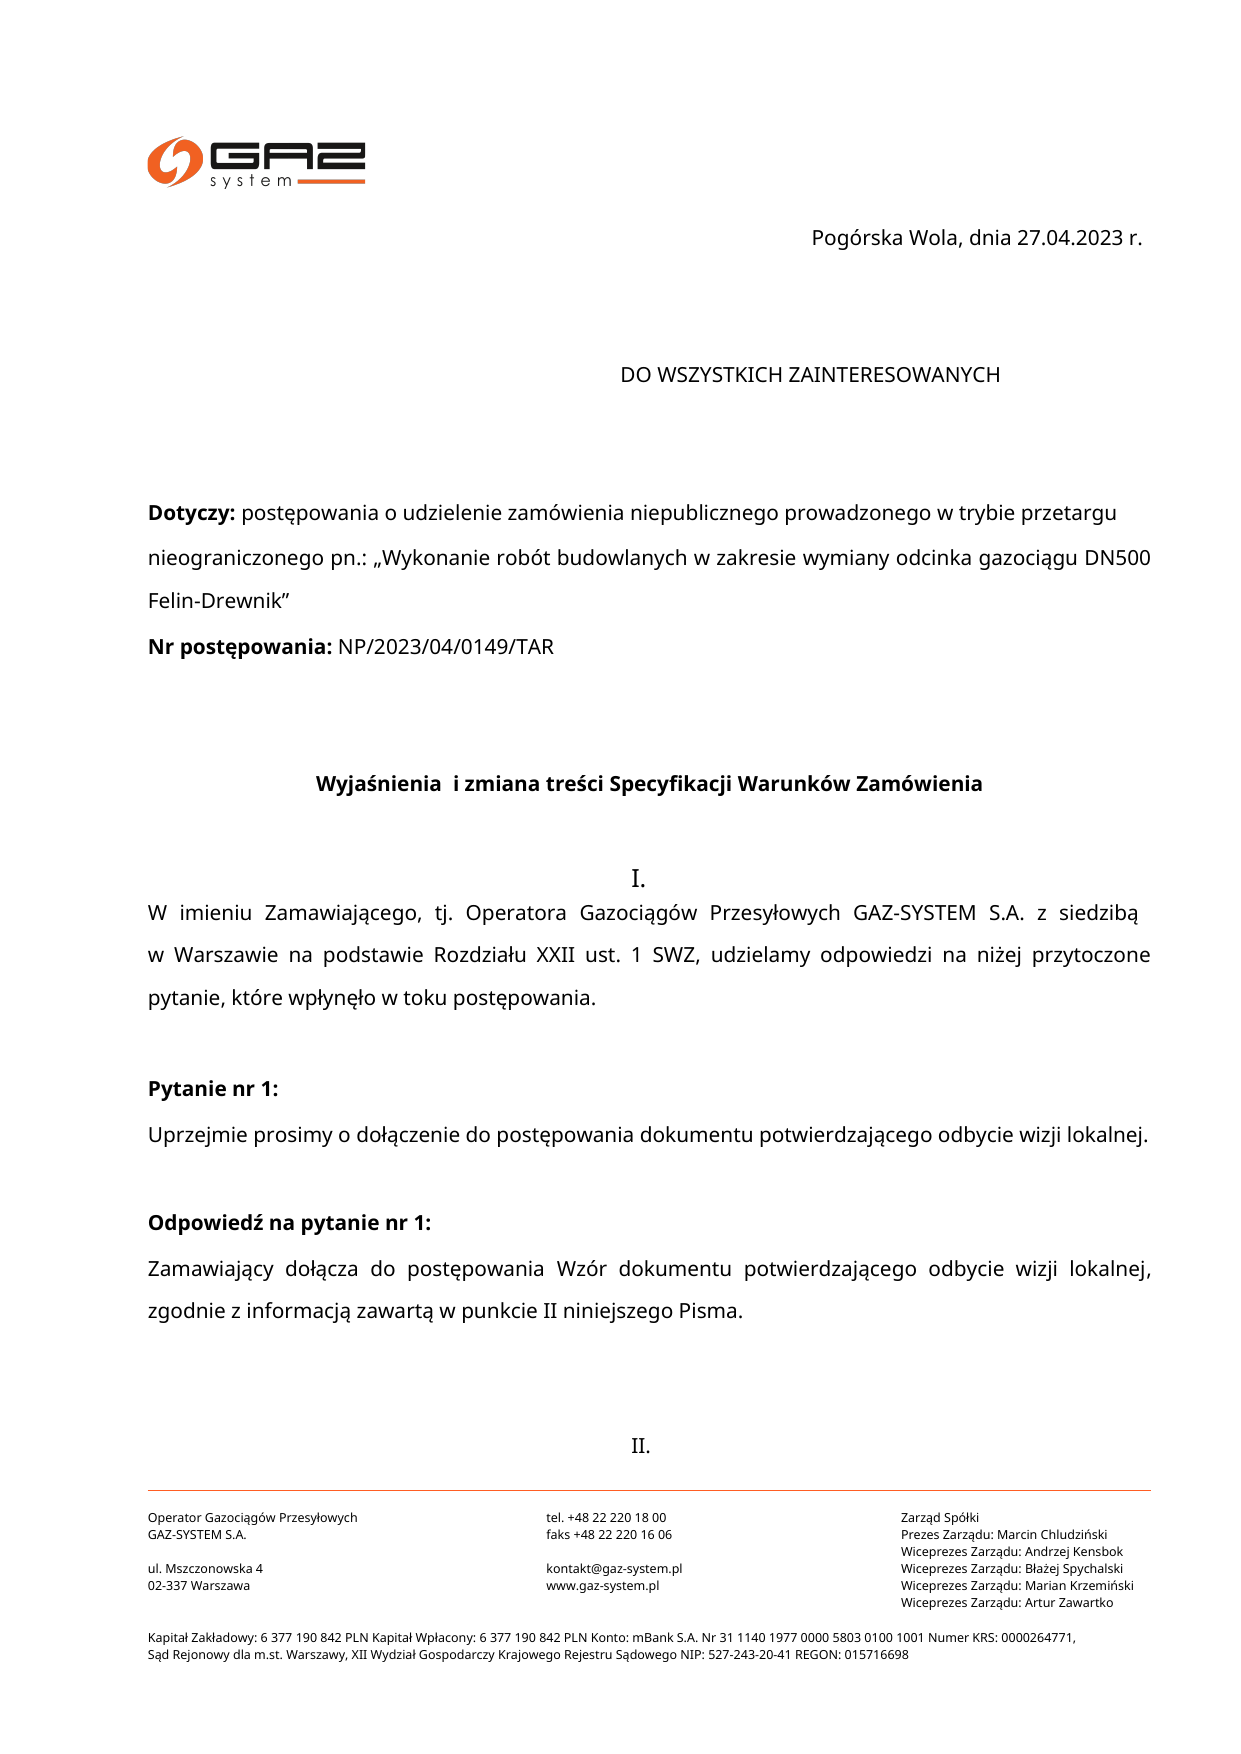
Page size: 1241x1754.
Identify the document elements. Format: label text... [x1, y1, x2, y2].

list Uprzejmie prosimy o dołączenie do postępowania dokumentu potwierdzającego odbycie wizji lokalnej. [148, 1120, 1152, 1148]
picture [147, 136, 366, 189]
text Dotyczy: postępowania o udzielenie zamówienia niepublicznego prowadzonego w trybie przetargu [148, 498, 1152, 526]
text Nr postępowania: NP/2023/04/0149/TAR [148, 632, 1152, 660]
text W imieniu Zamawiającego, tj. Operatora Gazociągów Przesyłowych GAZ-SYSTEM S.A. z siedzibą w Warszawie na podstawie Rozdziału XXII ust. 1 SWZ, udzielamy odpowiedzi na niżej przytoczone pytanie, które wpłynęło w toku postępowania. [148, 898, 1152, 1011]
text Zamawiający dołącza do postępowania Wzór dokumentu potwierdzającego odbycie wizji lokalnej, zgodnie z informacją zawartą w punkcie II niniejszego Pisma. [148, 1254, 1152, 1325]
text DO WSZYSTKICH ZAINTERESOWANYCH [620, 361, 1152, 389]
text Wyjaśnienia i zmiana treści Specyfikacji Warunków Zamówienia [148, 769, 1152, 797]
text Pogórska Wola, dnia 27.04.2023 r. [811, 223, 1152, 252]
text Pytanie nr 1: [148, 1074, 1152, 1103]
text Odpowiedź na pytanie nr 1: [148, 1208, 1152, 1237]
text nieograniczonego pn.: „Wykonanie robót budowlanych w zakresie wymiany odcinka gazociągu DN500 Felin-Drewnik” [148, 543, 1152, 614]
